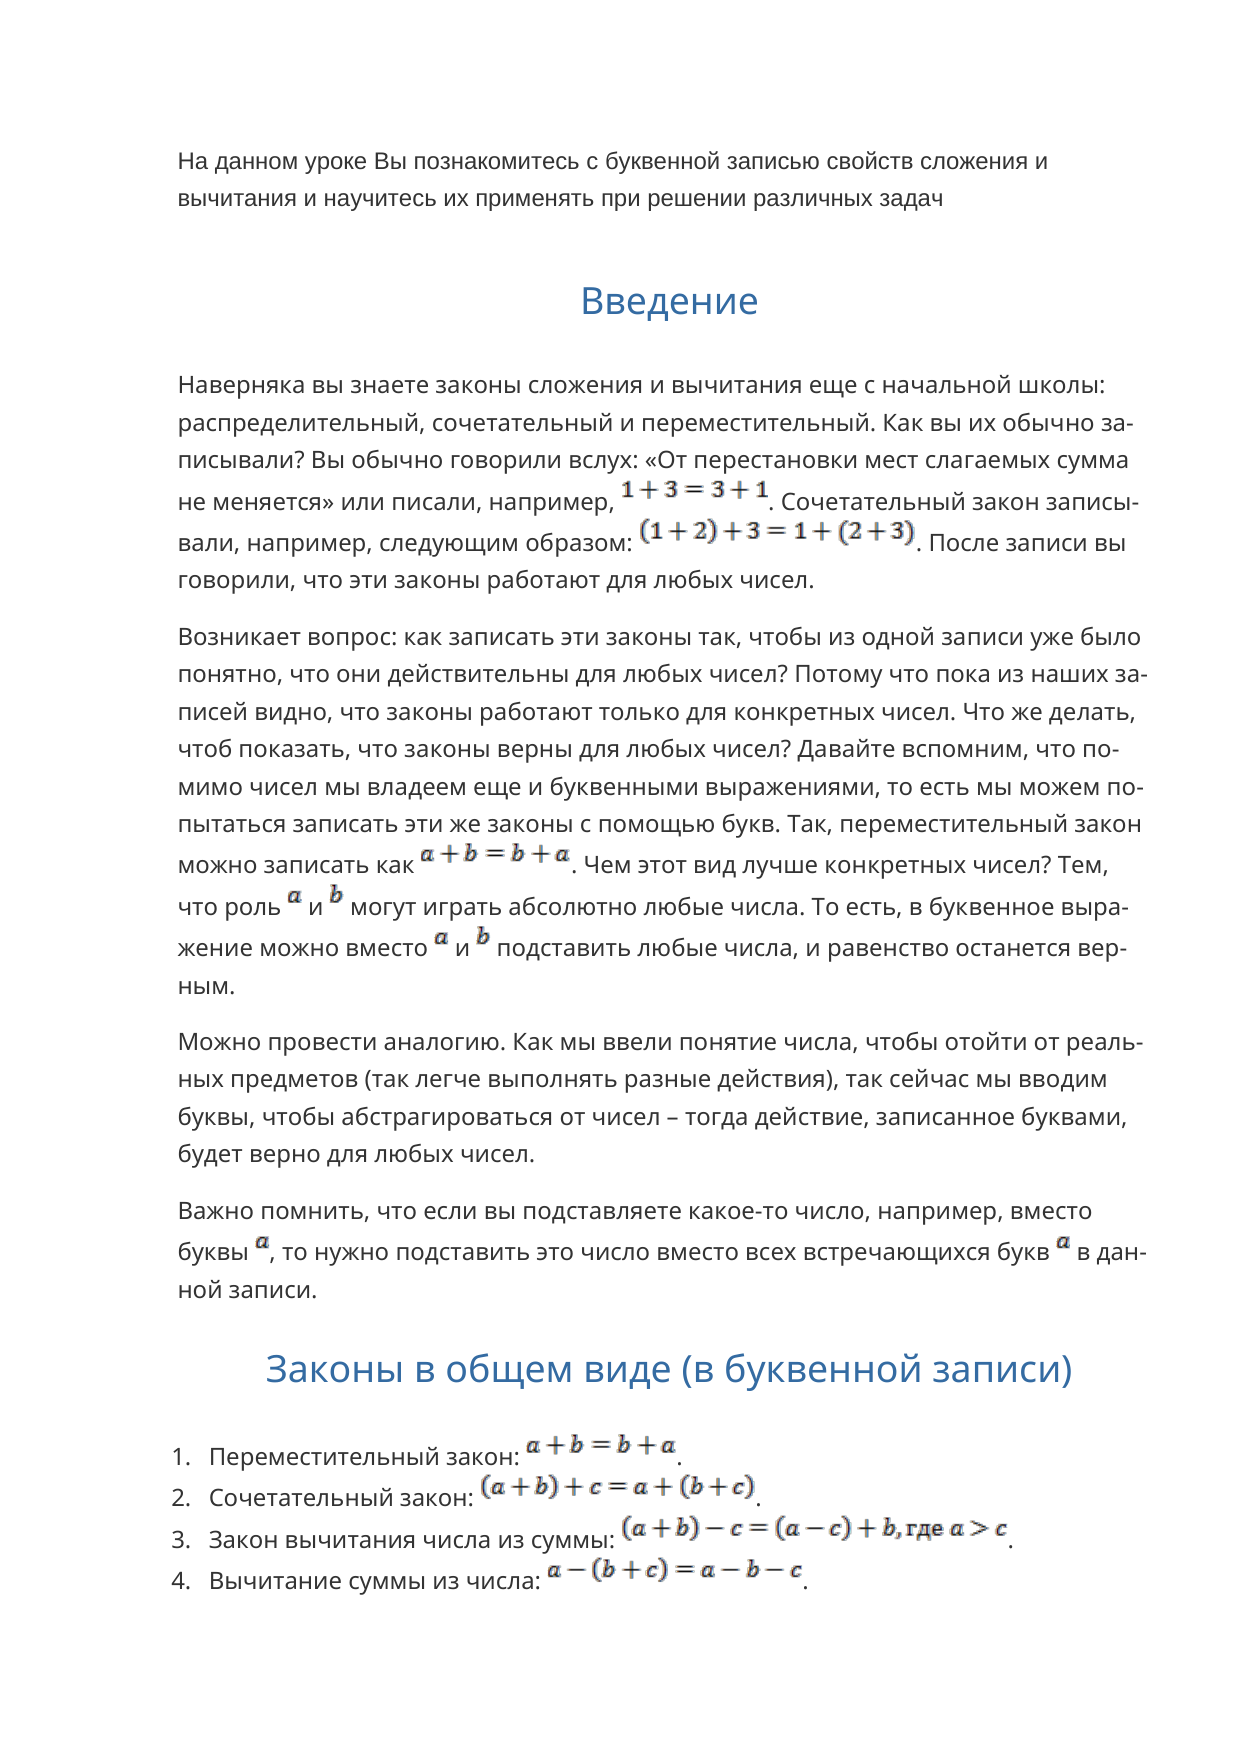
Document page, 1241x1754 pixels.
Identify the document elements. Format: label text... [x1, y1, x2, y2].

text Важно помнить, что если вы подставляете какое-то число, например, вместо буквы , то нужно подставить это число вместо всех встречающихся букв в данной записи. [177, 1189, 1152, 1305]
picture [476, 922, 491, 957]
picture [420, 839, 571, 874]
picture [526, 1431, 677, 1466]
picture [255, 1226, 270, 1261]
picture [434, 922, 449, 957]
picture [329, 881, 344, 916]
list Сочетательный закон: . [171, 1472, 1152, 1514]
picture [480, 1472, 755, 1507]
text Наверняка вы знаете законы сложения и вычитания еще с начальной школы: распределительный, сочетательный и переместительный. Как вы их обычно записывали? Вы обычно говорили вслух: «От перестановки мест слагаемых сумма не меняется» или писали, например, . Сочетательный закон записывали, например, следующим образом: . После записи вы говорили, что эти законы работают для любых чисел. [177, 363, 1152, 596]
text Возникает вопрос: как записать эти законы так, чтобы из одной записи уже было понятно, что они действительны для любых чисел? Потому что пока из наших записей видно, что законы работают только для конкретных чисел. Что же делать, чтоб показать, что законы верны для любых чисел? Давайте вспомним, что помимо чисел мы владеем еще и буквенными выражениями, то есть мы можем попытаться записать эти же законы с помощью букв. Так, переместительный закон можно записать как . Чем этот вид лучше конкретных чисел? Тем, что роль и могут играть абсолютно любые числа. То есть, в буквенное выражение можно вместо и подставить любые числа, и равенство останется верным. [177, 614, 1152, 1001]
picture [287, 881, 302, 916]
picture [1056, 1226, 1070, 1261]
text Можно провести аналогию. Как мы ввели понятие числа, чтобы отойти от реальных предметов (так легче выполнять разные действия), так сейчас мы вводим буквы, чтобы абстрагироваться от чисел – тогда действие, записанное буквами, будет верно для любых чисел. [177, 1020, 1152, 1170]
picture [621, 1513, 1008, 1549]
text На данном уроке Вы познакомитесь с буквенной записью свойств сложения и вычитания и научитесь их применять при решении различных задач [177, 137, 1152, 212]
picture [639, 517, 916, 552]
text Введение [177, 274, 1152, 326]
list Переместительный закон: . [171, 1431, 1152, 1472]
text Законы в общем виде (в буквенной записи) [177, 1342, 1152, 1393]
list Вычитание суммы из числа: . [171, 1555, 1152, 1596]
picture [621, 475, 768, 510]
picture [547, 1555, 803, 1590]
